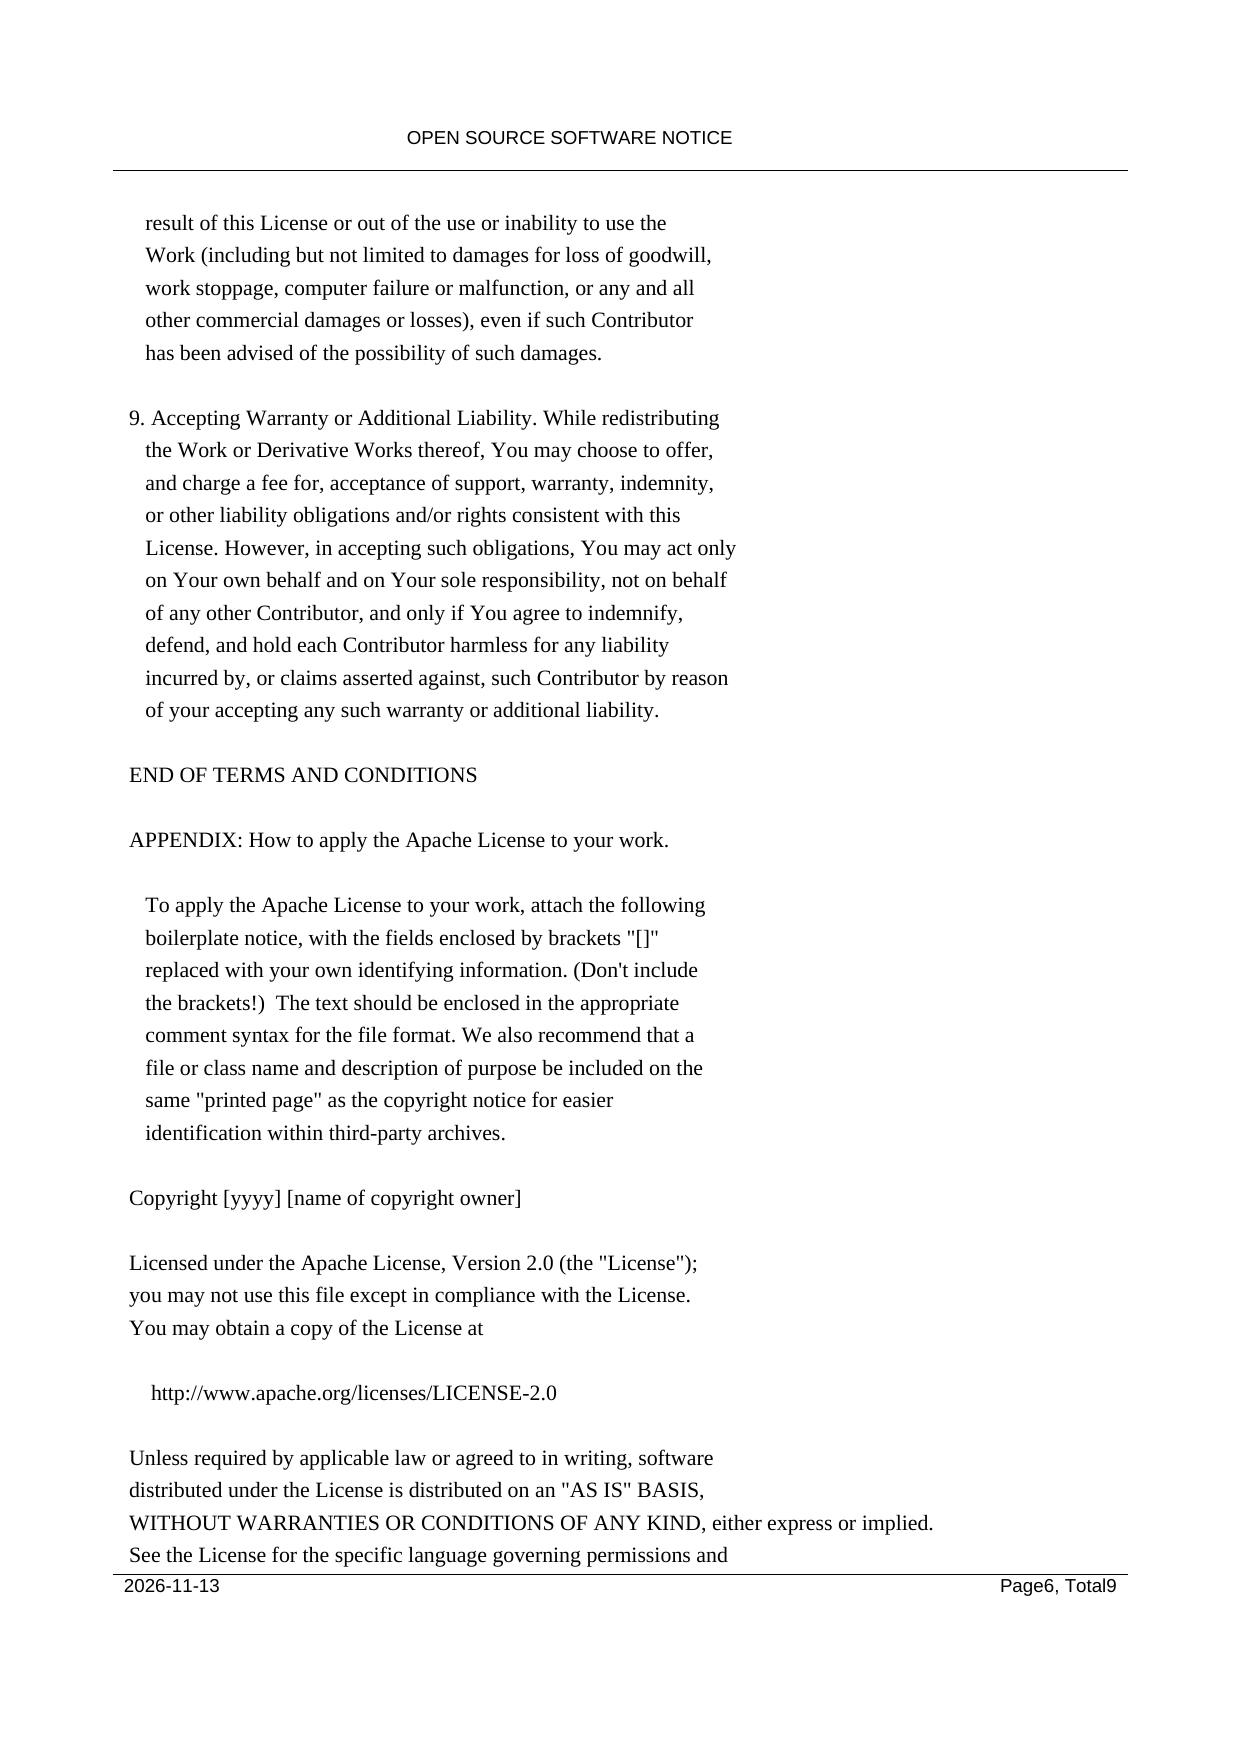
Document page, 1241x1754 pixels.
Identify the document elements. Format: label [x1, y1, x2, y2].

text [112, 206, 1128, 1571]
